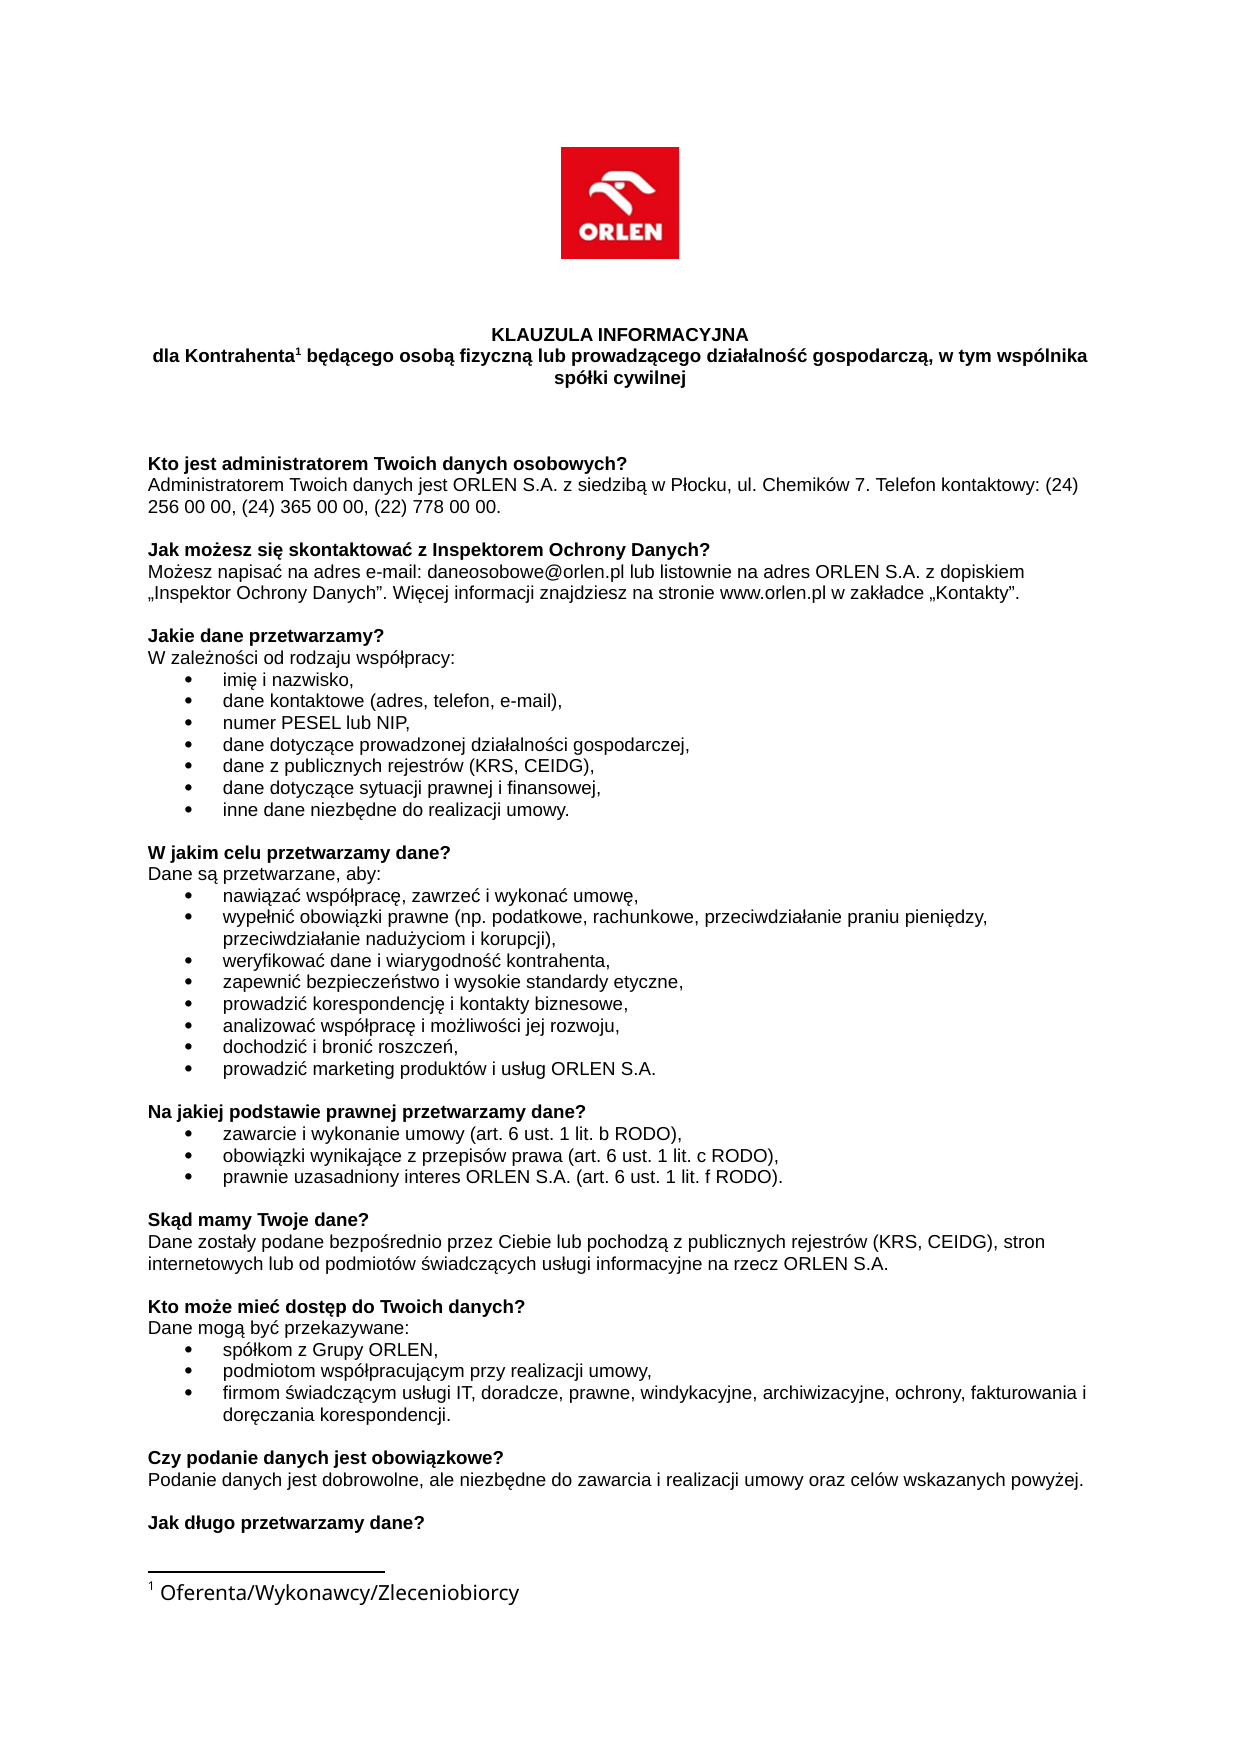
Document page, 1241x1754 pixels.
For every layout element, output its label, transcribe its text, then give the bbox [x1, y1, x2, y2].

text W jakim celu przetwarzamy dane? [148, 842, 1093, 863]
list dane dotyczące prowadzonej działalności gospodarczej, [185, 733, 1093, 755]
list numer PESEL lub NIP, [185, 712, 1093, 733]
list zawarcie i wykonanie umowy (art. 6 ust. 1 lit. b RODO), [185, 1123, 1093, 1144]
text Dane mogą być przekazywane: [148, 1317, 1093, 1339]
text Jak możesz się skontaktować z Inspektorem Ochrony Danych? [148, 539, 1093, 561]
text W zależności od rodzaju współpracy: [148, 647, 1093, 668]
text Dane zostały podane bezpośrednio przez Ciebie lub pochodzą z publicznych rejestrów (KRS, CEIDG), stron internetowych lub od podmiotów świadczących usługi informacyjne na rzecz ORLEN S.A. [148, 1231, 1093, 1274]
text Na jakiej podstawie prawnej przetwarzamy dane? [148, 1101, 1093, 1123]
list obowiązki wynikające z przepisów prawa (art. 6 ust. 1 lit. c RODO), [185, 1144, 1093, 1166]
list prowadzić korespondencję i kontakty biznesowe, [185, 993, 1093, 1014]
text Jak długo przetwarzamy dane? [148, 1511, 1093, 1533]
picture [561, 147, 680, 259]
list wypełnić obowiązki prawne (np. podatkowe, rachunkowe, przeciwdziałanie praniu pieniędzy, przeciwdziałanie nadużyciom i korupcji), [185, 906, 1093, 949]
list weryfikować dane i wiarygodność kontrahenta, [185, 949, 1093, 971]
list firmom świadczącym usługi IT, doradcze, prawne, windykacyjne, archiwizacyjne, ochrony, fakturowania i doręczania korespondencji. [185, 1382, 1093, 1425]
list dane z publicznych rejestrów (KRS, CEIDG), [185, 755, 1093, 777]
list imię i nazwisko, [185, 668, 1093, 690]
text KLAUZULA INFORMACYJNA [148, 323, 1093, 345]
list podmiotom współpracującym przy realizacji umowy, [185, 1360, 1093, 1382]
list zapewnić bezpieczeństwo i wysokie standardy etyczne, [185, 971, 1093, 993]
list analizować współpracę i możliwości jej rozwoju, [185, 1014, 1093, 1036]
text dla Kontrahenta będącego osobą fizyczną lub prowadzącego działalność gospodarczą, w tym wspólnika spółki cywilnej [148, 345, 1093, 388]
text Skąd mamy Twoje dane? [148, 1209, 1093, 1231]
list dane dotyczące sytuacji prawnej i finansowej, [185, 777, 1093, 798]
text Kto jest administratorem Twoich danych osobowych? [148, 453, 1093, 474]
list prowadzić marketing produktów i usług ORLEN S.A. [185, 1058, 1093, 1079]
list spółkom z Grupy ORLEN, [185, 1339, 1093, 1360]
text Podanie danych jest dobrowolne, ale niezbędne do zawarcia i realizacji umowy oraz celów wskazanych powyżej. [148, 1468, 1093, 1490]
list prawnie uzasadniony interes ORLEN S.A. (art. 6 ust. 1 lit. f RODO). [185, 1166, 1093, 1188]
list nawiązać współpracę, zawrzeć i wykonać umowę, [185, 885, 1093, 906]
text Jakie dane przetwarzamy? [148, 625, 1093, 647]
text Możesz napisać na adres e-mail: daneosobowe@orlen.pl lub listownie na adres ORLEN S.A. z dopiskiem „Inspektor Ochrony Danych”. Więcej informacji znajdziesz na stronie www.orlen.pl w zakładce „Kontakty”. [148, 561, 1093, 604]
list dochodzić i bronić roszczeń, [185, 1036, 1093, 1058]
list inne dane niezbędne do realizacji umowy. [185, 798, 1093, 820]
text Kto może mieć dostęp do Twoich danych? [148, 1296, 1093, 1317]
list dane kontaktowe (adres, telefon, e-mail), [185, 690, 1093, 712]
text Czy podanie danych jest obowiązkowe? [148, 1447, 1093, 1468]
text Dane są przetwarzane, aby: [148, 863, 1093, 885]
text Administratorem Twoich danych jest ORLEN S.A. z siedzibą w Płocku, ul. Chemików 7. Telefon kontaktowy: (24) 256 00 00, (24) 365 00 00, (22) 778 00 00. [148, 474, 1093, 517]
